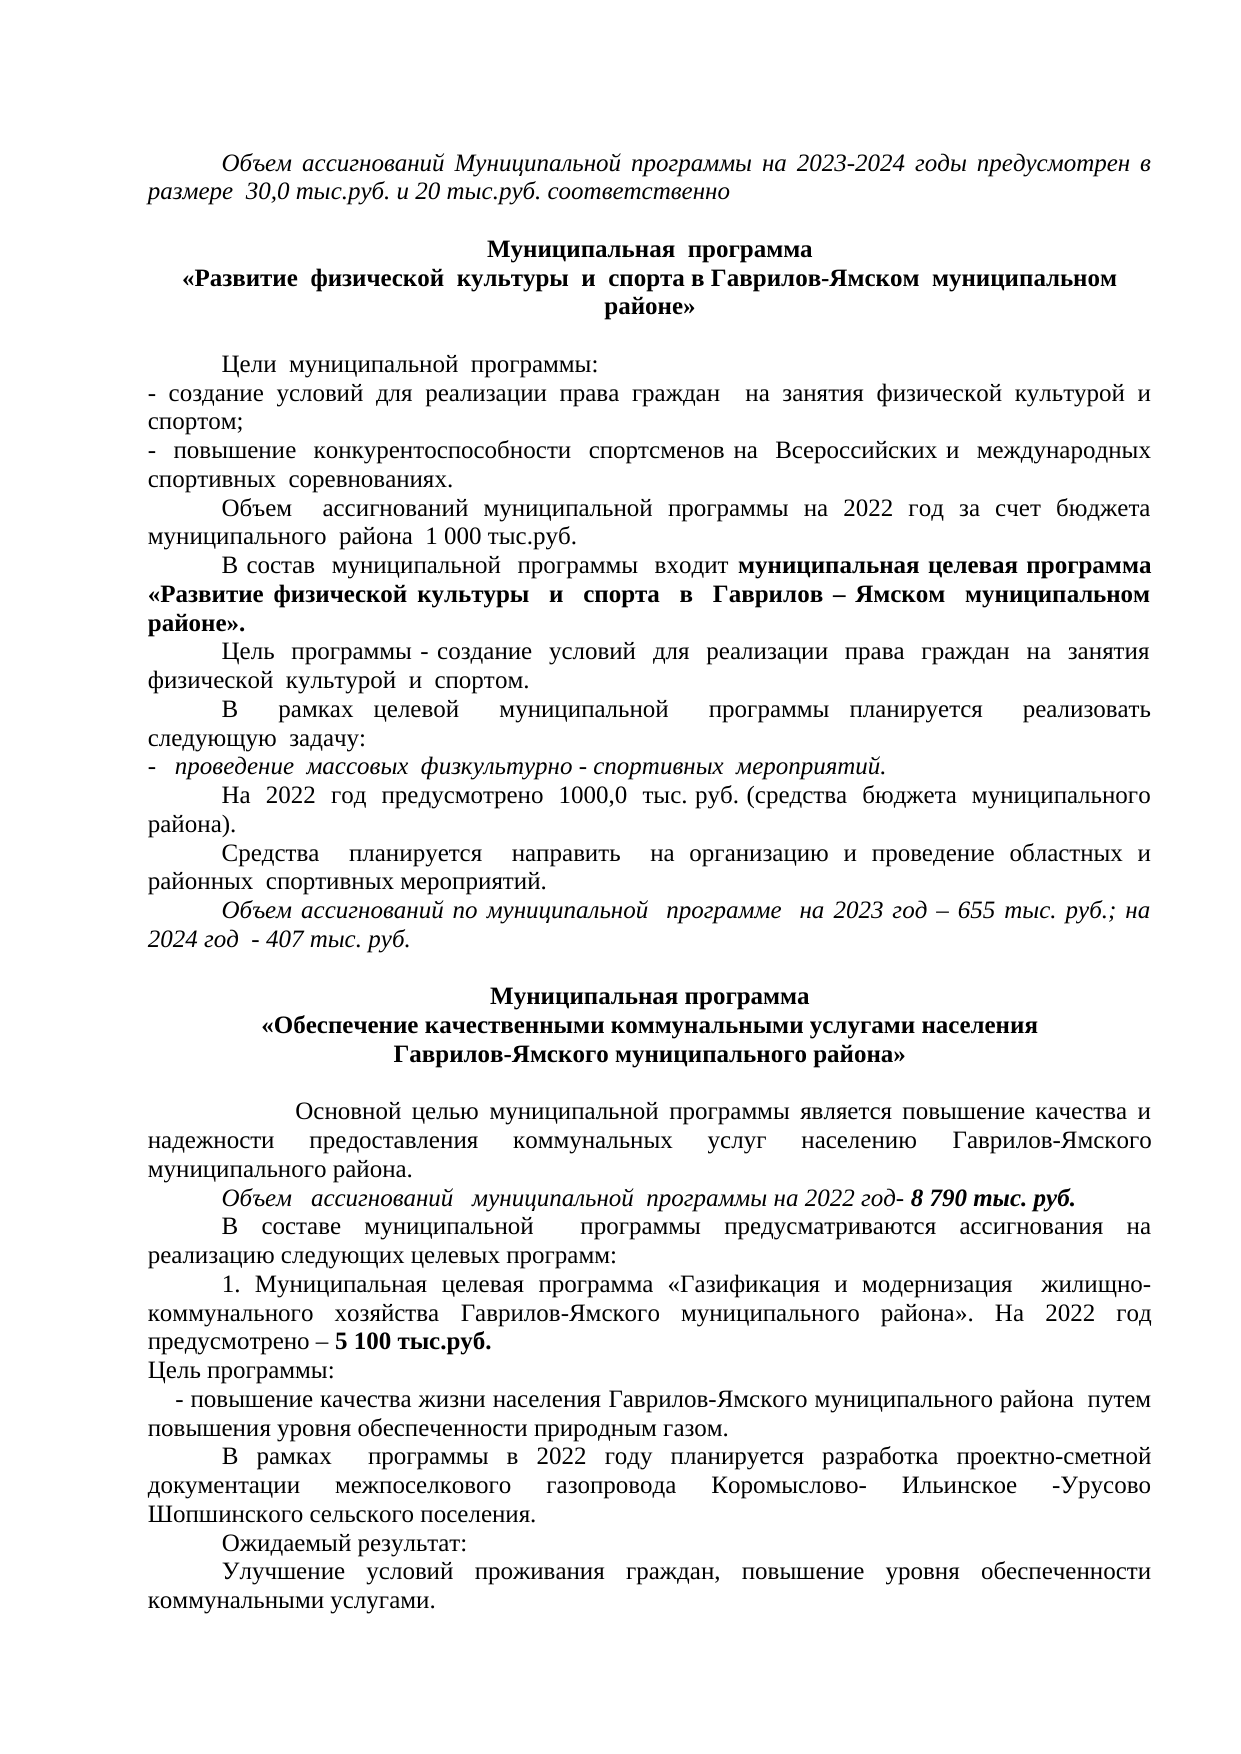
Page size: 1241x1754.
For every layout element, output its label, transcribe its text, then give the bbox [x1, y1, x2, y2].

text - повышение конкурентоспособности спортсменов на Всероссийских и международных спортивных соревнованиях. [148, 435, 1152, 493]
text Объем ассигнований Муниципальной программы на 2023-2024 годы предусмотрен в размере 30,0 тыс.руб. и 20 тыс.руб. соответственно [148, 148, 1152, 205]
text Улучшение условий проживания граждан, повышение уровня обеспеченности коммунальными услугами. [148, 1556, 1152, 1614]
text В рамках целевой муниципальной программы планируется реализовать следующую задачу: [148, 694, 1152, 751]
text - проведение массовых физкультурно - спортивных мероприятий. [148, 751, 1152, 780]
text Цель программы - создание условий для реализации права граждан на занятия физической культурой и спортом. [148, 636, 1152, 694]
text Цели муниципальной программы: [148, 349, 1152, 378]
text В рамках программы в 2022 году планируется разработка проектно-сметной документации межпоселкового газопровода Коромыслово- Ильинское -Урусово Шопшинского сельского поселения. [148, 1441, 1152, 1528]
text В состав муниципальной программы входит муниципальная целевая программа «Развитие физической культуры и спорта в Гаврилов – Ямском муниципальном районе». [148, 550, 1152, 636]
text В составе муниципальной программы предусматриваются ассигнования на реализацию следующих целевых программ: [148, 1211, 1152, 1269]
text Основной целью муниципальной программы является повышение качества и надежности предоставления коммунальных услуг населению Гаврилов-Ямского муниципального района. [148, 1096, 1152, 1183]
text Цель программы: [148, 1355, 1152, 1384]
text Объем ассигнований муниципальной программы на 2022 год за счет бюджета муниципального района 1 000 тыс.руб. [148, 493, 1152, 550]
text Средства планируется направить на организацию и проведение областных и районных спортивных мероприятий. [148, 838, 1152, 895]
text «Обеспечение качественными коммунальными услугами населения [148, 1010, 1152, 1039]
text Гаврилов-Ямского муниципального района» [148, 1039, 1152, 1068]
text Муниципальная программа [148, 234, 1152, 263]
text 1. Муниципальная целевая программа «Газификация и модернизация жилищно-коммунального хозяйства Гаврилов-Ямского муниципального района». На 2022 год предусмотрено – 5 100 тыс.руб. [148, 1269, 1152, 1355]
text - повышение качества жизни населения Гаврилов-Ямского муниципального района путем повышения уровня обеспеченности природным газом. [148, 1384, 1152, 1441]
text - создание условий для реализации права граждан на занятия физической культурой и спортом; [148, 378, 1152, 435]
text На 2022 год предусмотрено 1000,0 тыс. руб. (средства бюджета муниципального района). [148, 780, 1152, 838]
text Объем ассигнований по муниципальной программе на 2023 год – 655 тыс. руб.; на 2024 год - 407 тыс. руб. [148, 895, 1152, 953]
text Муниципальная программа [148, 981, 1152, 1010]
text Ожидаемый результат: [148, 1528, 1152, 1556]
text Объем ассигнований муниципальной программы на 2022 год- 8 790 тыс. руб. [148, 1183, 1152, 1211]
text «Развитие физической культуры и спорта в Гаврилов-Ямском муниципальном районе» [148, 263, 1152, 320]
